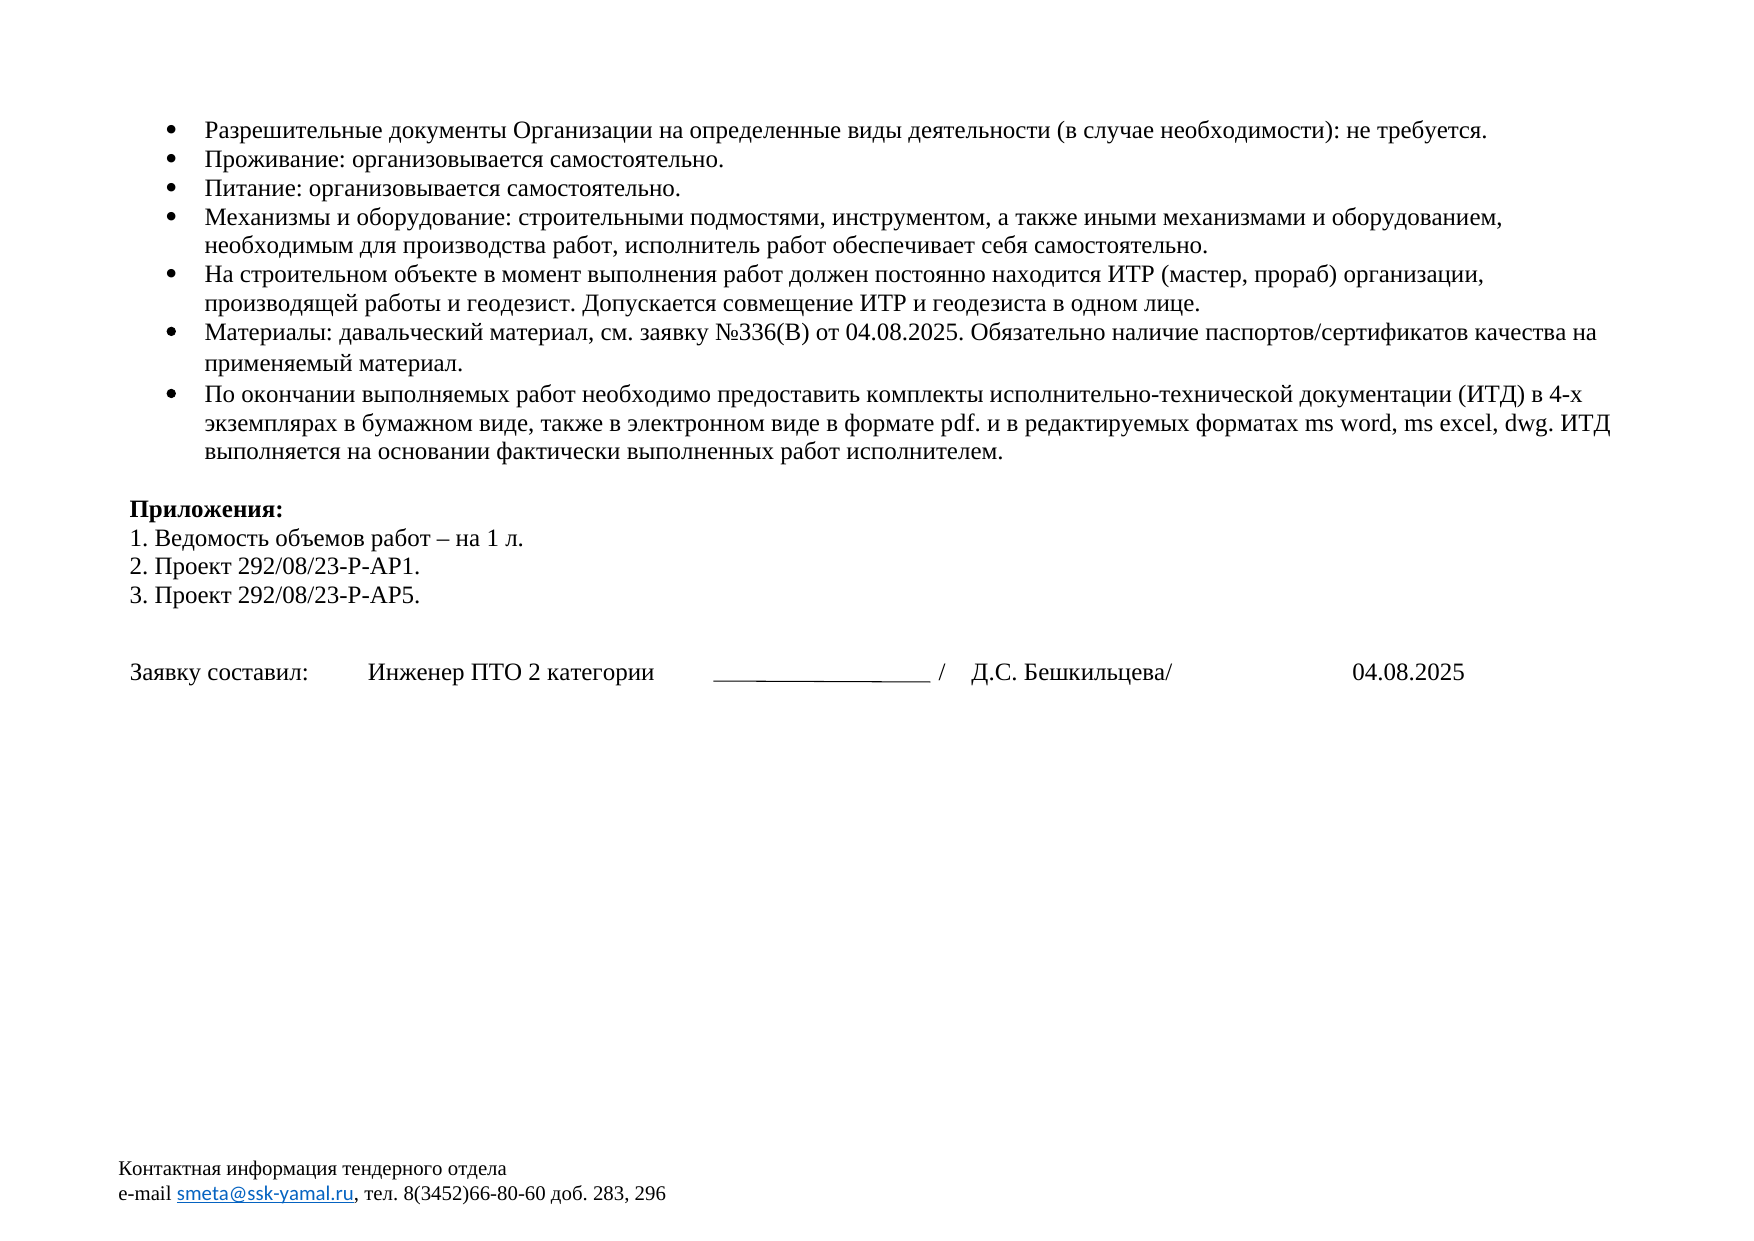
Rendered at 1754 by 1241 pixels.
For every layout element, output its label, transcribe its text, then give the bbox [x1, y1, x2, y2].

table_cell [118, 87, 1635, 609]
table_header Д.С. Бешкильцева/ [956, 657, 1337, 698]
table_header Инженер ПТО 2 категории [320, 657, 702, 698]
table_header 04.08.2025 [1337, 657, 1636, 698]
table_header Заявку составил: [118, 657, 320, 698]
table_header / [702, 657, 956, 698]
